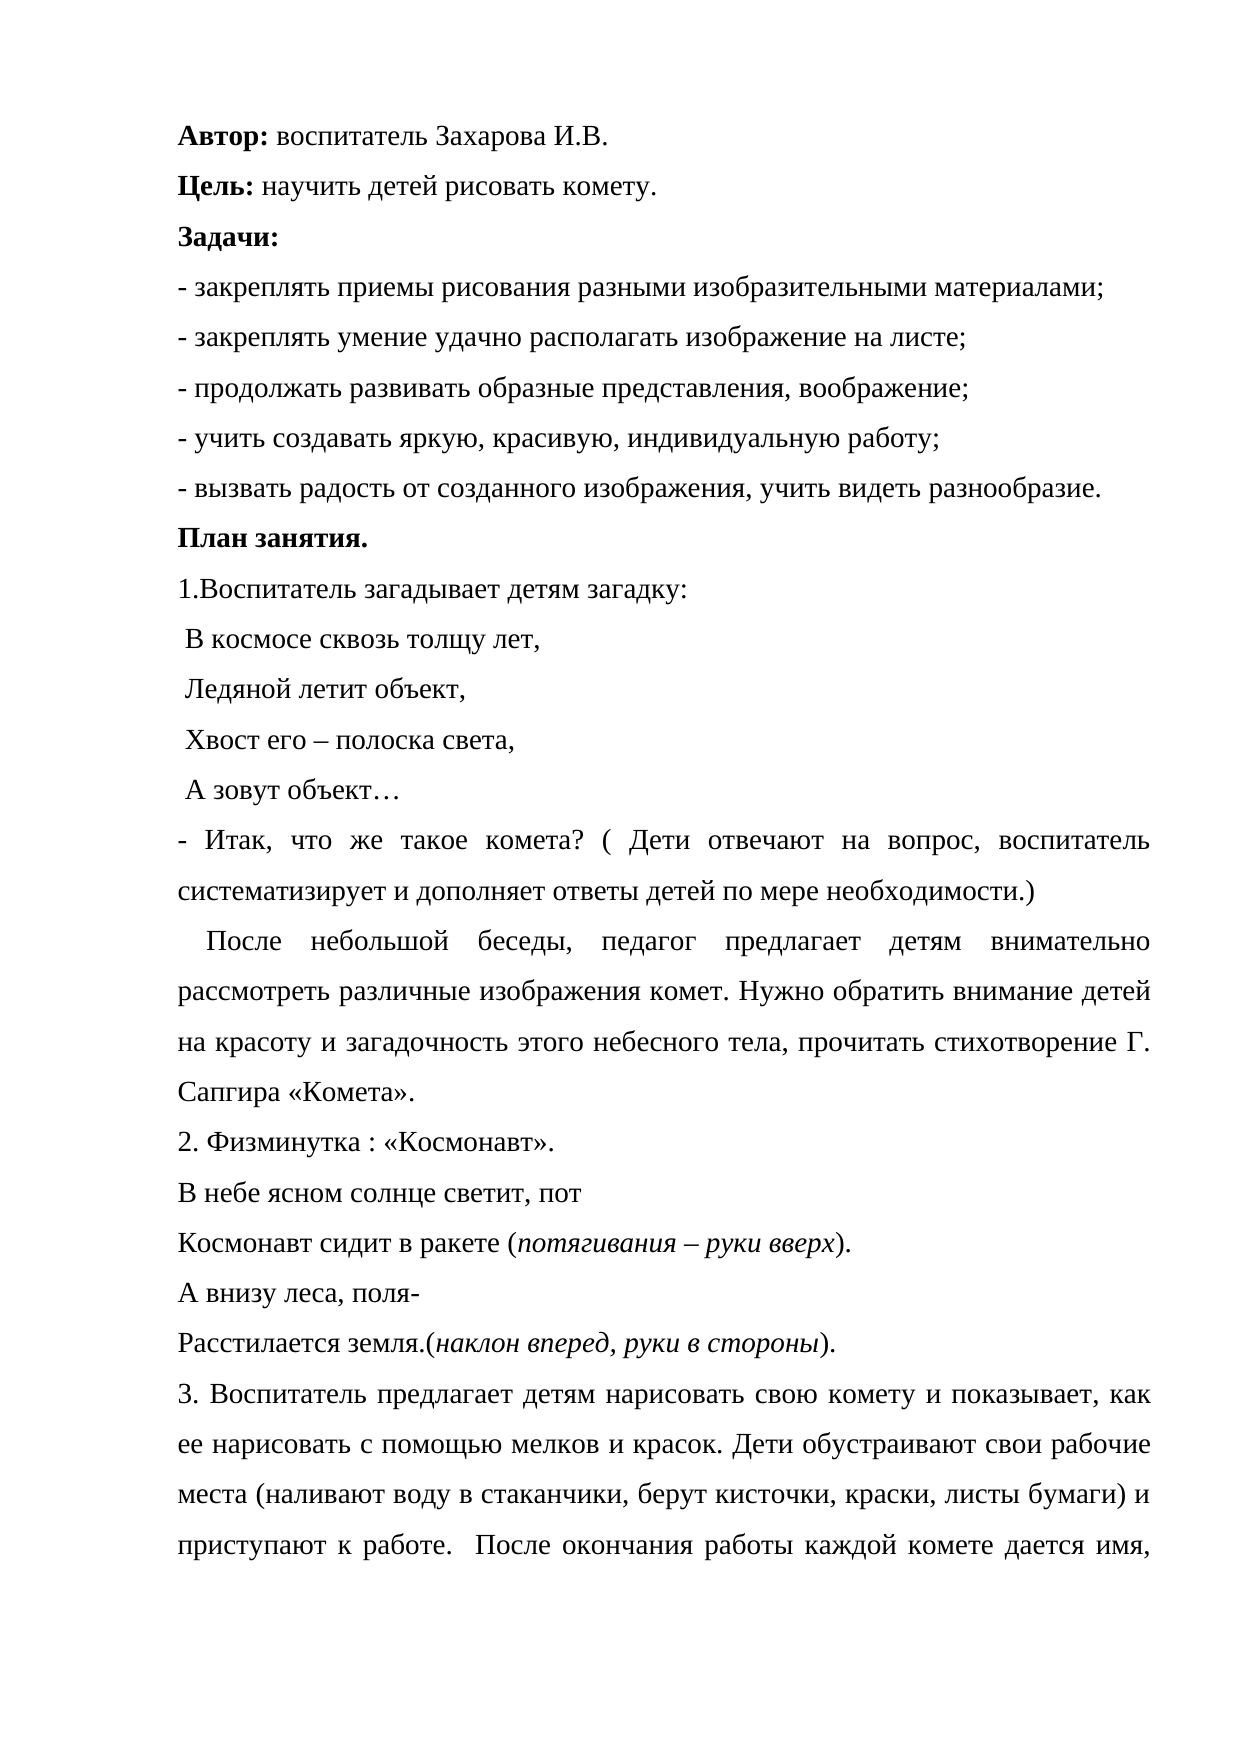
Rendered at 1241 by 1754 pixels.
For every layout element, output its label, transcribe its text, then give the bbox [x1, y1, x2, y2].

text Расстилается земля.(наклон вперед, руки в стороны). [177, 1326, 1152, 1359]
text Цель: научить детей рисовать комету. [177, 168, 1152, 202]
text - закреплять приемы рисования разными изобразительными материалами; [177, 269, 1152, 303]
text В космосе сквозь толщу лет, [177, 621, 1152, 655]
text - вызвать радость от созданного изображения, учить видеть разнообразие. [177, 470, 1152, 504]
text 1.Воспитатель загадывает детям загадку: [177, 571, 1152, 604]
text - учить создавать яркую, красивую, индивидуальную работу; [177, 420, 1152, 453]
text - продолжать развивать образные представления, воображение; [177, 370, 1152, 403]
text А внизу леса, поля- [177, 1275, 1152, 1309]
text В небе ясном солнце светит, пот [177, 1175, 1152, 1208]
text Космонавт сидит в ракете (потягивания – руки вверх). [177, 1225, 1152, 1258]
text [177, 1376, 1152, 1560]
text - Итак, что же такое комета? ( Дети отвечают на вопрос, воспитатель систематизирует и дополняет ответы детей по мере необходимости.) [177, 822, 1152, 906]
text Ледяной летит объект, [177, 672, 1152, 705]
text Хвост его – полоска света, [177, 722, 1152, 755]
text План занятия. [177, 521, 1152, 554]
text Автор: воспитатель Захарова И.В. [177, 118, 1152, 152]
text А зовут объект… [177, 772, 1152, 806]
text 2. Физминутка : «Космонавт». [177, 1124, 1152, 1158]
text - закреплять умение удачно располагать изображение на листе; [177, 319, 1152, 353]
text Задачи: [177, 219, 1152, 252]
text После небольшой беседы, педагог предлагает детям внимательно рассмотреть различные изображения комет. Нужно обратить внимание детей на красоту и загадочность этого небесного тела, прочитать стихотворение Г. Сапгира «Комета». [177, 923, 1152, 1108]
